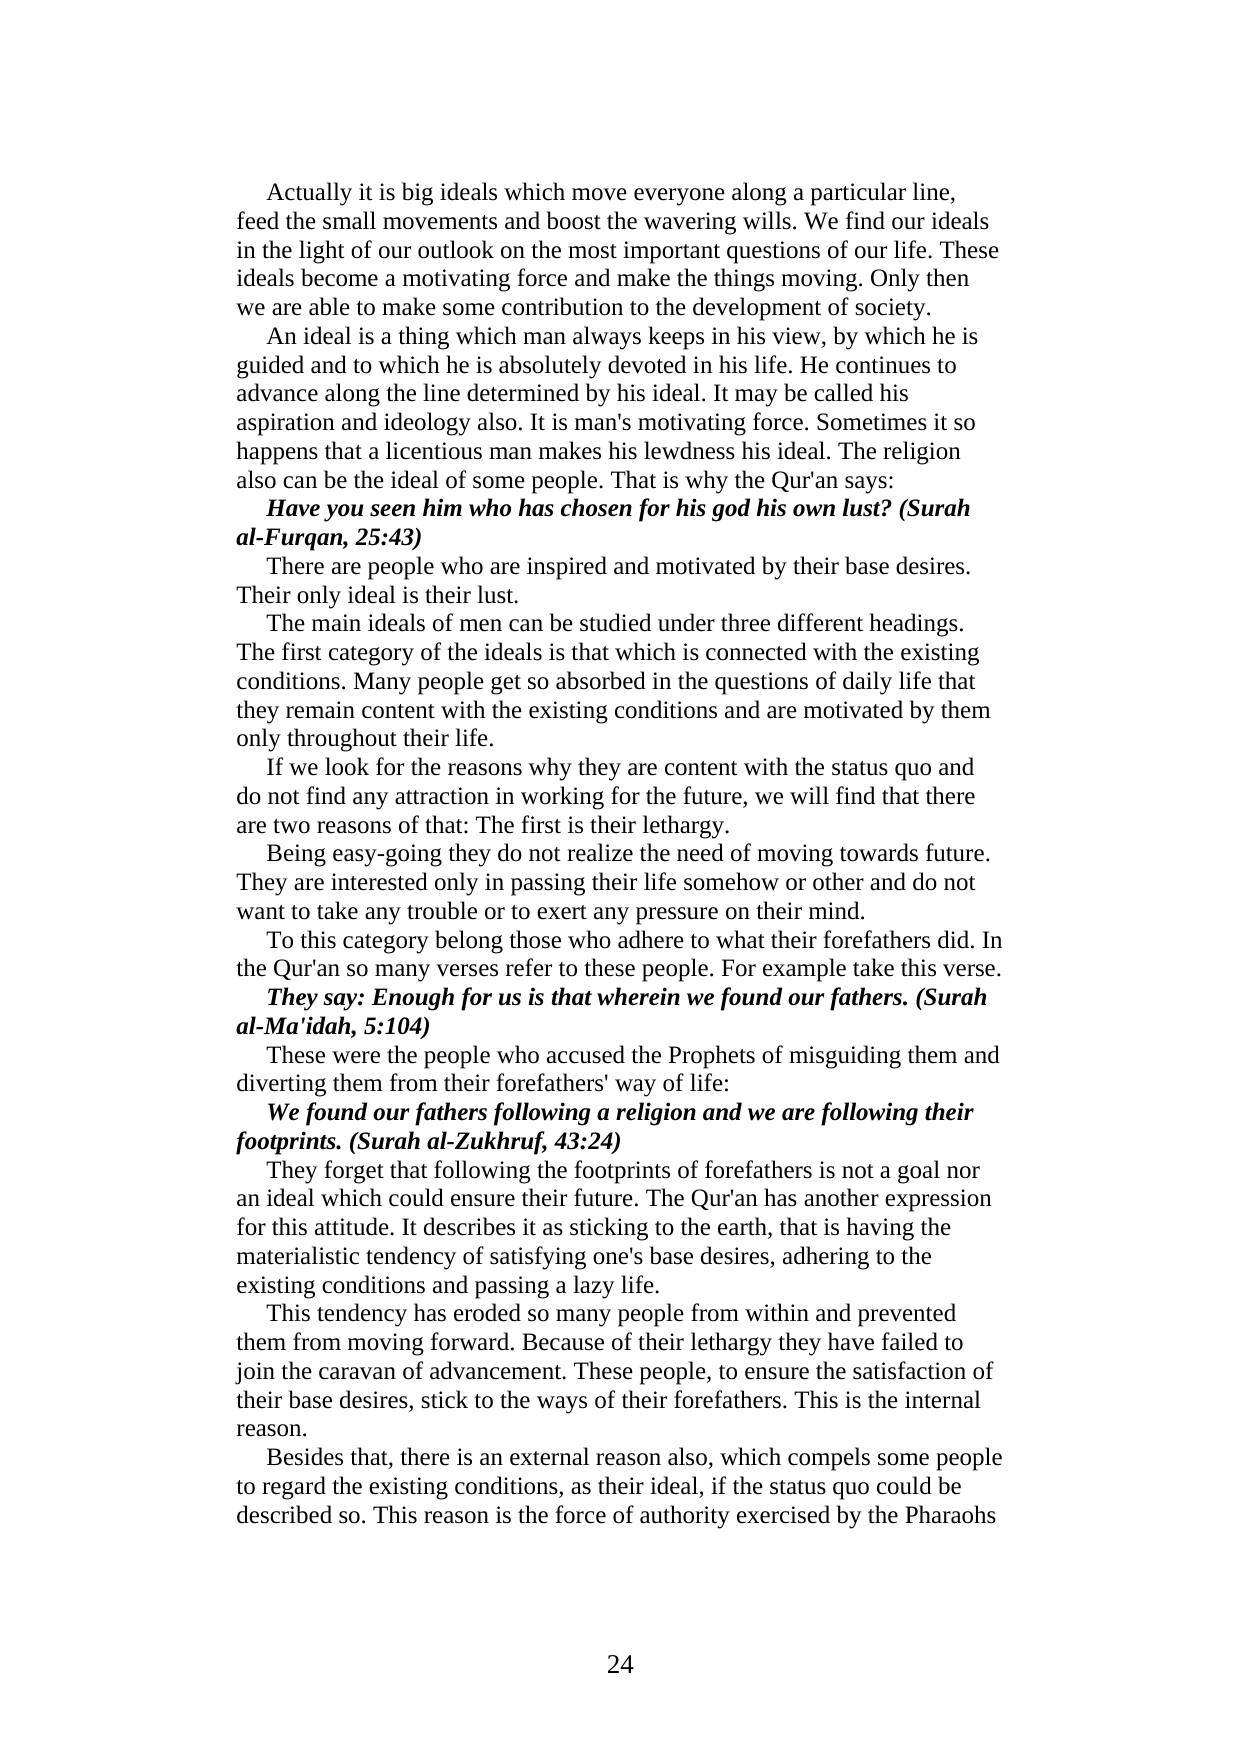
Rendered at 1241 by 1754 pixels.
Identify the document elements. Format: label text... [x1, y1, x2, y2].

text To this category belong those who adhere to what their forefathers did. In the Qur'an so many verses refer to these people. For example take this verse. [236, 925, 1004, 982]
text If we look for the reasons why they are content with the status quo and do not find any attraction in working for the future, we will find that there are two reasons of that: The first is their lethargy. [236, 752, 1004, 838]
text Being easy-going they do not realize the need of moving towards future. They are interested only in passing their life somehow or other and do not want to take any trouble or to exert any pressure on their mind. [236, 838, 1004, 925]
text This tendency has eroded so many people from within and prevented them from moving forward. Because of their lethargy they have failed to join the caravan of advancement. These people, to ensure the satisfaction of their base desires, stick to the ways of their forefathers. This is the internal reason. [236, 1298, 1004, 1442]
text We found our fathers following a religion and we are following their footprints. (Surah al-Zukhruf, 43:24) [236, 1097, 1004, 1155]
text These were the people who accused the Prophets of misguiding them and diverting them from their forefathers' way of life: [236, 1040, 1004, 1097]
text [236, 1442, 1004, 1528]
text They say: Enough for us is that wherein we found our fathers. (Surah al-Ma'idah, 5:104) [236, 982, 1004, 1040]
text There are people who are inspired and motivated by their base desires. Their only ideal is their lust. [236, 551, 1004, 608]
text An ideal is a thing which man always keeps in his view, by which he is guided and to which he is absolutely devoted in his life. He continues to advance along the line determined by his ideal. It may be called his aspiration and ideology also. It is man's motivating force. Sometimes it so happens that a licentious man makes his lewdness his ideal. The religion also can be the ideal of some people. That is why the Qur'an says: [236, 321, 1004, 493]
text They forget that following the footprints of forefathers is not a goal nor an ideal which could ensure their future. The Qur'an has another expression for this attitude. It describes it as sticking to the earth, that is having the materialistic tendency of satisfying one's base desires, adhering to the existing conditions and passing a lazy life. [236, 1155, 1004, 1298]
text The main ideals of men can be studied under three different headings. The first category of the ideals is that which is connected with the existing conditions. Many people get so absorbed in the questions of daily life that they remain content with the existing conditions and are motivated by them only throughout their life. [236, 608, 1004, 752]
text Actually it is big ideals which move everyone along a particular line, feed the small movements and boost the wavering wills. We find our ideals in the light of our outlook on the most important questions of our life. These ideals become a motivating force and make the things moving. Only then we are able to make some contribution to the development of society. [236, 177, 1004, 321]
text Have you seen him who has chosen for his god his own lust? (Surah al-Furqan, 25:43) [236, 493, 1004, 551]
